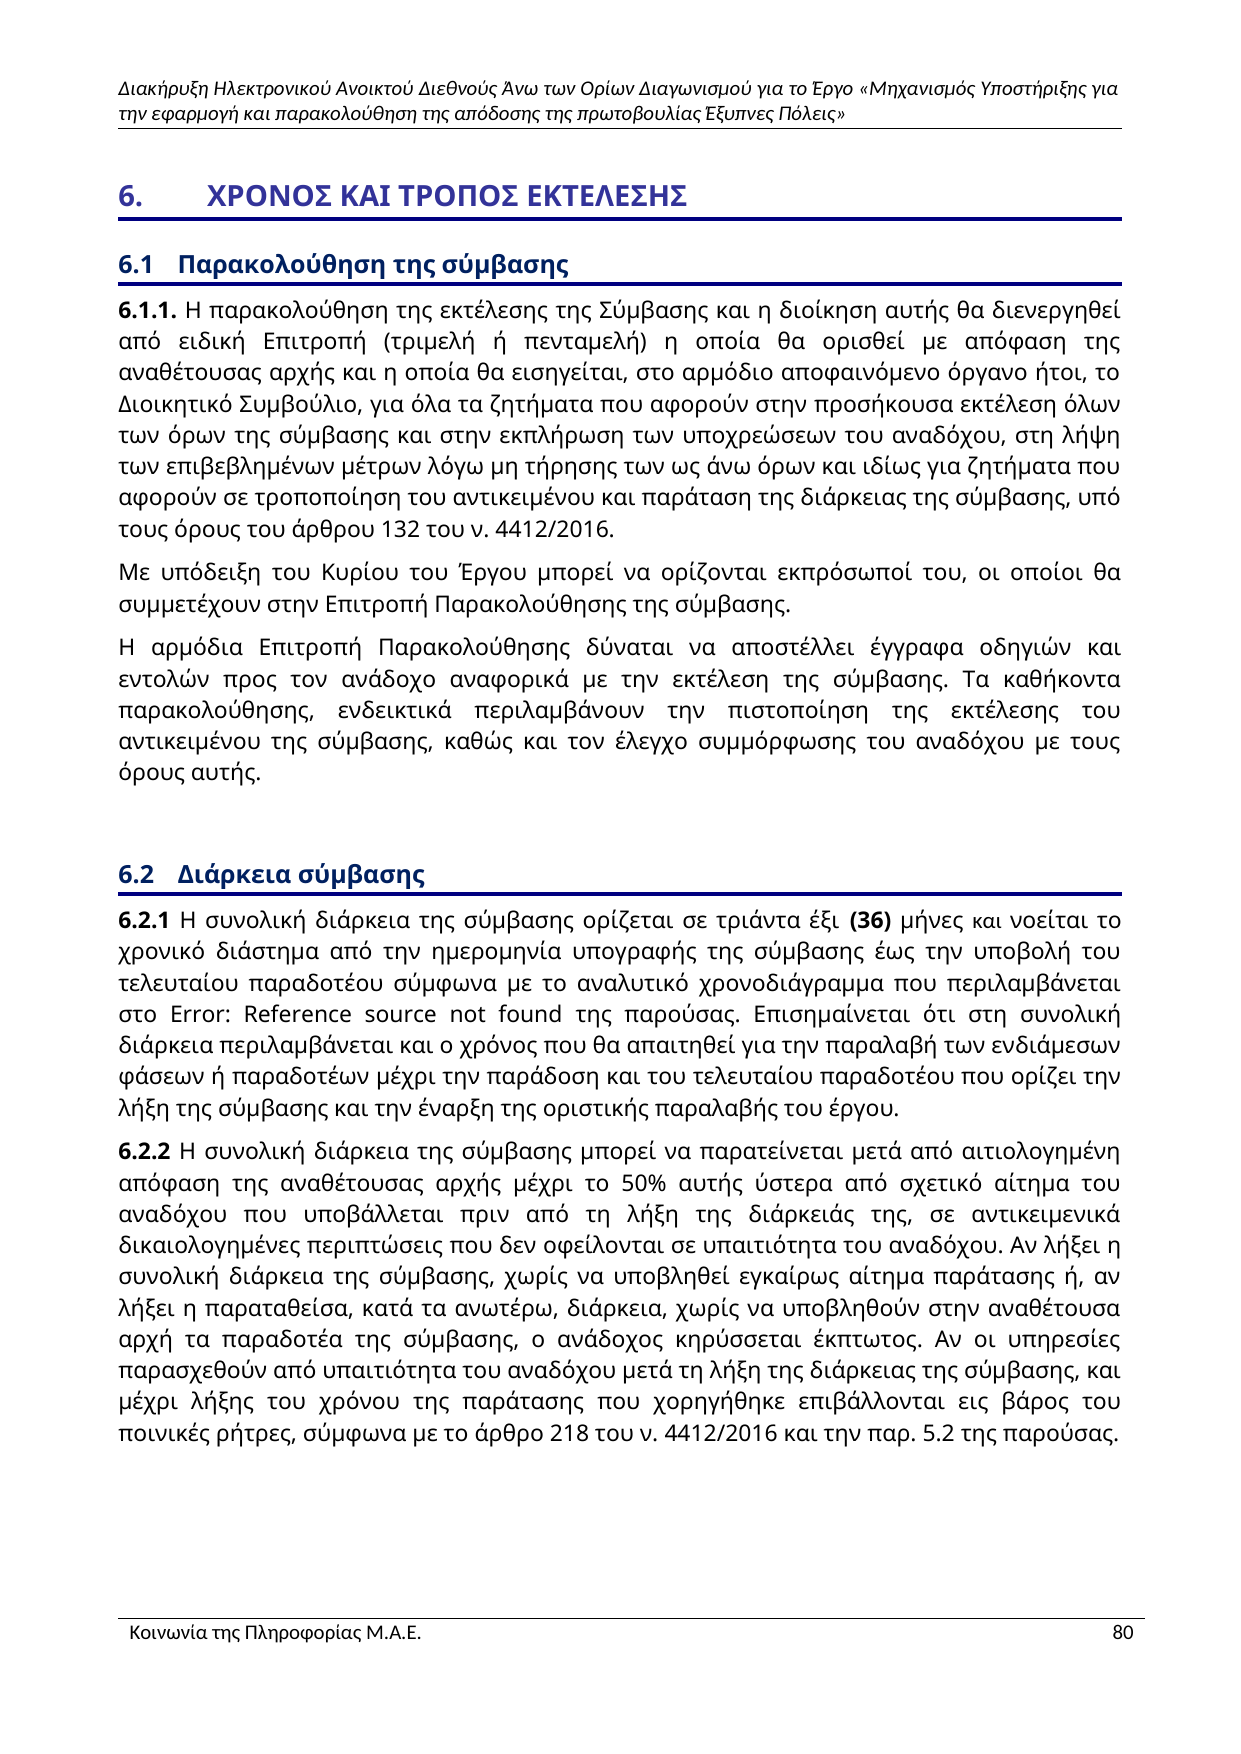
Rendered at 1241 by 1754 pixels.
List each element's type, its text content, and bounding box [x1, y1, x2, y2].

text 6.1.1. Η παρακολούθηση της εκτέλεσης της Σύμβασης και η διοίκηση αυτής θα διενεργηθεί από ειδική Επιτροπή (τριμελή ή πενταμελή) η οποία θα ορισθεί με απόφαση της αναθέτουσας αρχής και η οποία θα εισηγείται, στο αρμόδιο αποφαινόμενο όργανο ήτοι, το Διοικητικό Συμβούλιο, για όλα τα ζητήματα που αφορούν στην προσήκουσα εκτέλεση όλων των όρων της σύμβασης και στην εκπλήρωση των υποχρεώσεων του αναδόχου, στη λήψη των επιβεβλημένων μέτρων λόγω μη τήρησης των ως άνω όρων και ιδίως για ζητήματα που αφορούν σε τροποποίηση του αντικειμένου και παράταση της διάρκειας της σύμβασης, υπό τους όρους του άρθρου 132 του ν. 4412/2016. [118, 294, 1122, 544]
subtitle 6.1 Παρακολούθηση της σύμβασης [118, 246, 1122, 282]
text 6.2.2 Η συνολική διάρκεια της σύμβασης μπορεί να παρατείνεται μετά από αιτιολογημένη απόφαση της αναθέτουσας αρχής μέχρι το 50% αυτής ύστερα από σχετικό αίτημα του αναδόχου που υποβάλλεται πριν από τη λήξη της διάρκειάς της, σε αντικειμενικά δικαιολογημένες περιπτώσεις που δεν οφείλονται σε υπαιτιότητα του αναδόχου. Αν λήξει η συνολική διάρκεια της σύμβασης, χωρίς να υποβληθεί εγκαίρως αίτημα παράτασης ή, αν λήξει η παραταθείσα, κατά τα ανωτέρω, διάρκεια, χωρίς να υποβληθούν στην αναθέτουσα αρχή τα παραδοτέα της σύμβασης, ο ανάδοχος κηρύσσεται έκπτωτος. Αν οι υπηρεσίες παρασχεθούν από υπαιτιότητα του αναδόχου μετά τη λήξη της διάρκειας της σύμβασης, και μέχρι λήξης του χρόνου της παράτασης που χορηγήθηκε επιβάλλονται εις βάρος του ποινικές ρήτρες, σύμφωνα με το άρθρο 218 του ν. 4412/2016 και την παρ. 5.2 της παρούσας. [118, 1135, 1122, 1448]
text Με υπόδειξη του Κυρίου του Έργου μπορεί να ορίζονται εκπρόσωποί του, οι οποίοι θα συμμετέχουν στην Επιτροπή Παρακολούθησης της σύμβασης. [118, 556, 1122, 619]
subtitle 6.2 Διάρκεια σύμβασης [118, 856, 1122, 892]
subtitle 6. ΧΡΟΝΟΣ ΚΑΙ ΤΡΟΠΟΣ ΕΚΤΕΛΕΣΗΣ [118, 175, 1122, 217]
text Η αρμόδια Επιτροπή Παρακολούθησης δύναται να αποστέλλει έγγραφα οδηγιών και εντολών προς τον ανάδοχο αναφορικά με την εκτέλεση της σύμβασης. Τα καθήκοντα παρακολούθησης, ενδεικτικά περιλαμβάνουν την πιστοποίηση της εκτέλεσης του αντικειμένου της σύμβασης, καθώς και τον έλεγχο συμμόρφωσης του αναδόχου με τους όρους αυτής. [118, 631, 1122, 788]
